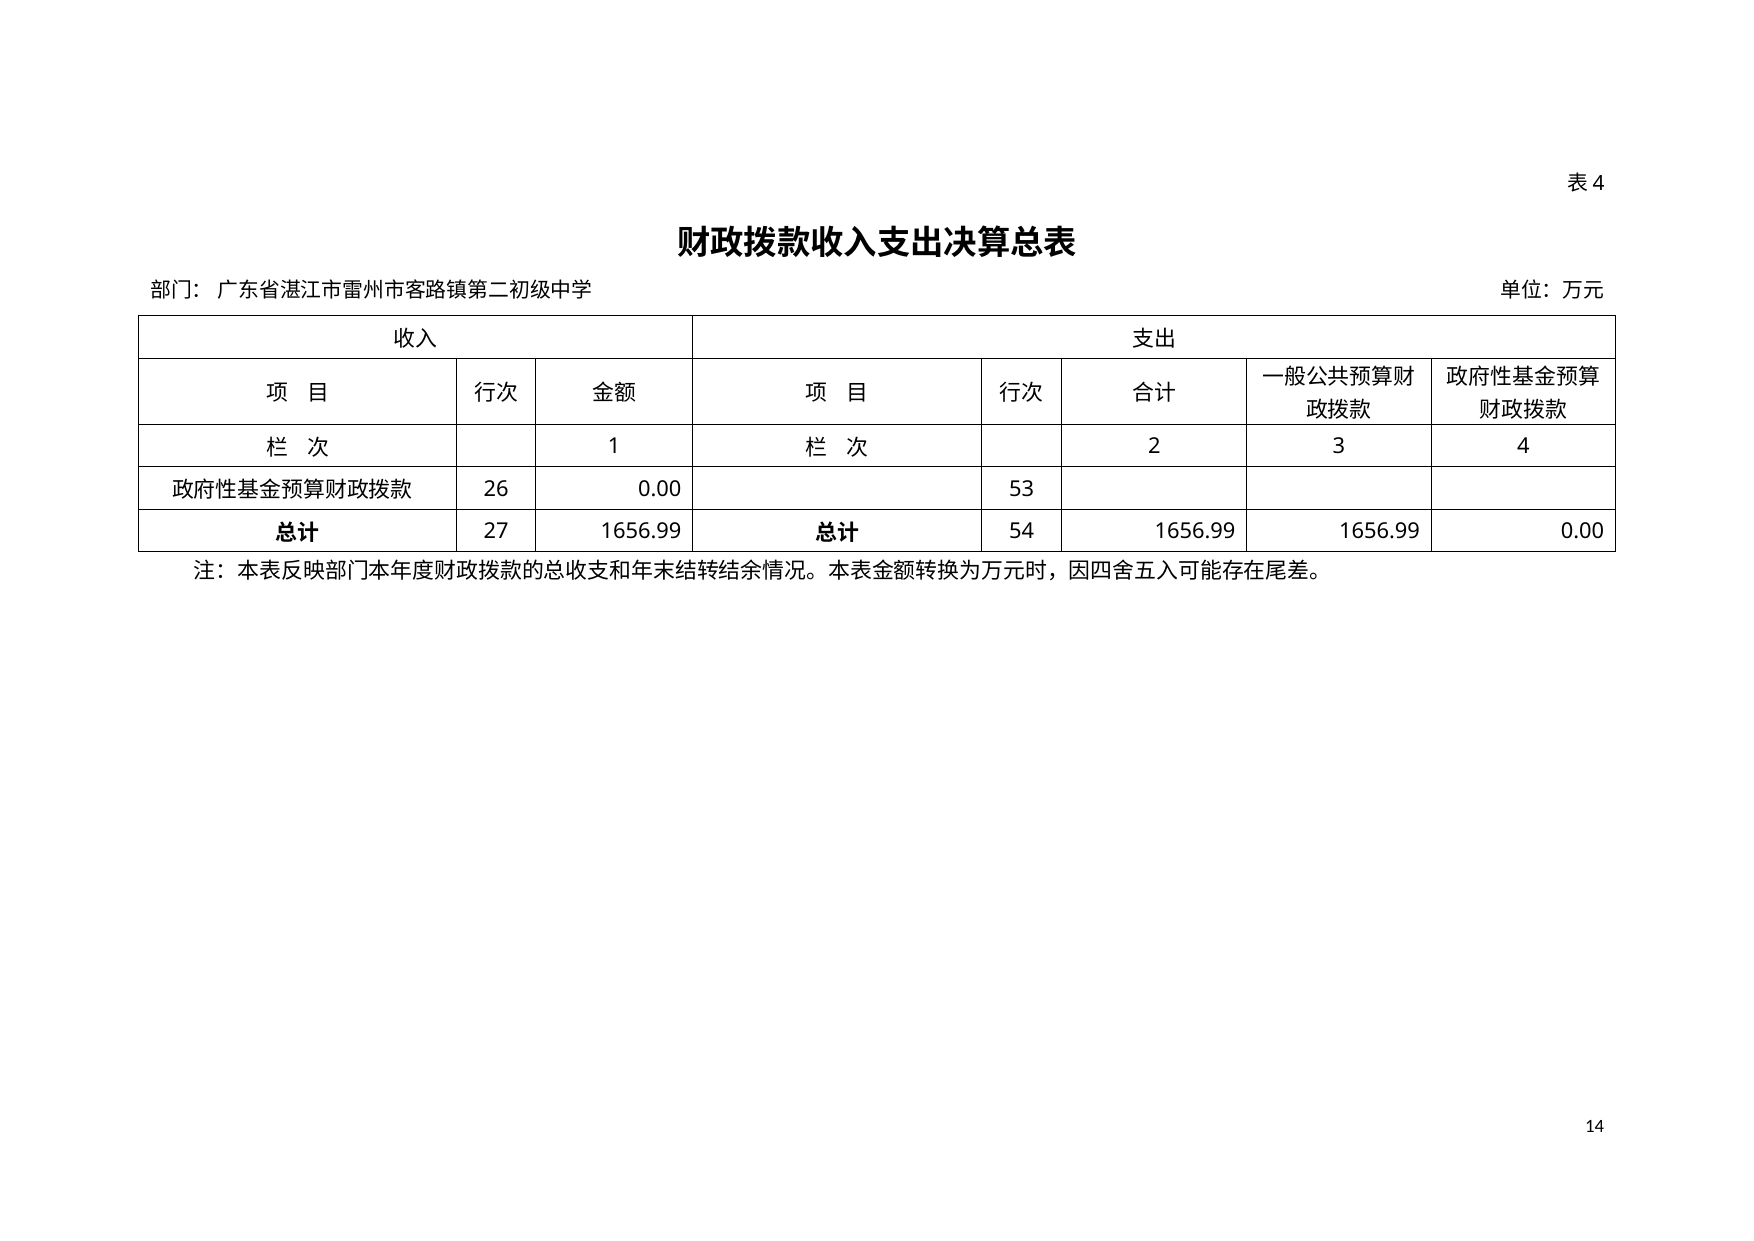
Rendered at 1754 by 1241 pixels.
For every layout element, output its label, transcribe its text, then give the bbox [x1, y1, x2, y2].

table_cell 一般公共预算财政拨款 [1247, 359, 1431, 424]
table_cell 1656.99 [536, 510, 692, 551]
table_cell 单位：万元 [1431, 273, 1615, 315]
table_cell 财政拨款收入支出决算总表 [139, 208, 1615, 273]
table_cell [693, 467, 981, 509]
table_cell 4 [1432, 425, 1615, 466]
table_cell 0.00 [1432, 510, 1615, 551]
table_cell [457, 425, 535, 466]
table_cell 项 目 [693, 359, 981, 424]
text 注：本表反映部门本年度财政拨款的总收支和年末结转结余情况。本表金额转换为万元时，因四舍五入可能存在尾差。 [150, 552, 1604, 585]
table_cell 政府性基金预算财政拨款 [1432, 359, 1615, 424]
table_cell 合计 [1062, 359, 1246, 424]
table_cell 支出 [693, 316, 1615, 358]
table_cell 53 [982, 467, 1061, 509]
table_cell 1656.99 [1247, 510, 1431, 551]
table_cell 金额 [536, 359, 692, 424]
table_cell [1247, 467, 1431, 509]
table_cell 3 [1247, 425, 1431, 466]
table_cell 总计 [139, 510, 456, 551]
table_cell 政府性基金预算财政拨款 [139, 467, 456, 509]
table_cell 总计 [693, 510, 981, 551]
table_header 表4 [139, 165, 1615, 208]
table_cell 1656.99 [1062, 510, 1246, 551]
table_cell 栏 次 [693, 425, 981, 466]
table_cell 行次 [982, 359, 1061, 424]
table_cell 0.00 [536, 467, 692, 509]
table_cell 收入 [139, 316, 692, 358]
table_cell 26 [457, 467, 535, 509]
table_cell 行次 [457, 359, 535, 424]
table_cell 1 [536, 425, 692, 466]
table_cell 项 目 [139, 359, 456, 424]
table_cell 栏 次 [139, 425, 456, 466]
table_cell 2 [1062, 425, 1246, 466]
table_cell [1432, 467, 1615, 509]
table_cell 54 [982, 510, 1061, 551]
table_cell [1062, 467, 1246, 509]
table_cell [982, 425, 1061, 466]
table_cell 27 [457, 510, 535, 551]
table_cell 部门： 广东省湛江市雷州市客路镇第二初级中学 [139, 273, 1431, 315]
